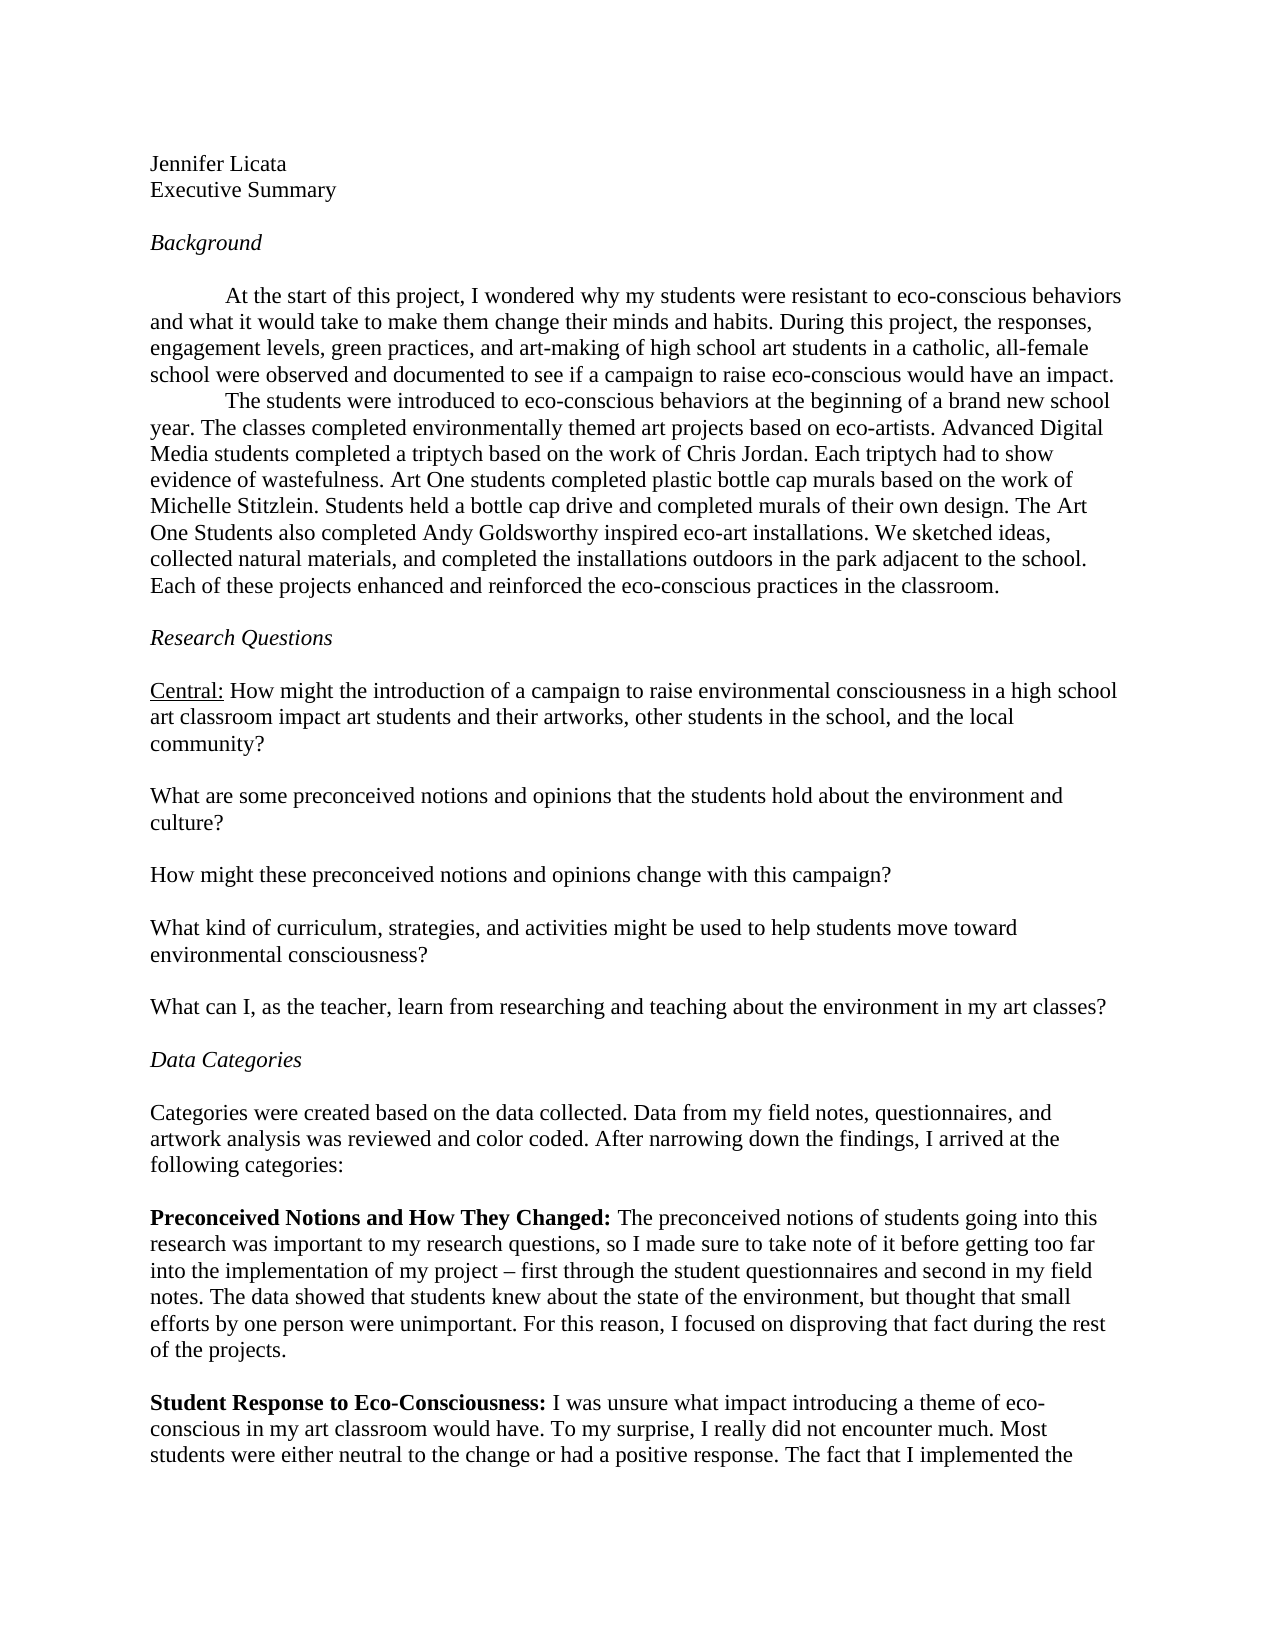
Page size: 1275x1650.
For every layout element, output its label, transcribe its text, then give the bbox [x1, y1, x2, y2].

text Categories were created based on the data collected. Data from my field notes, questionnaires, and artwork analysis was reviewed and color coded. After narrowing down the findings, I arrived at the following categories: [150, 1099, 1125, 1178]
text Research Questions [150, 624, 1125, 651]
text Background [150, 229, 1125, 255]
text Preconceived Notions and How They Changed: The preconceived notions of students going into this research was important to my research questions, so I made sure to take note of it before getting too far into the implementation of my project – first through the student questionnaires and second in my field notes. The data showed that students knew about the state of the environment, but thought that small efforts by one person were unimportant. For this reason, I focused on disproving that fact during the rest of the projects. [150, 1204, 1125, 1362]
text At the start of this project, I wondered why my students were resistant to eco-conscious behaviors and what it would take to make them change their minds and habits. During this project, the responses, engagement levels, green practices, and art-making of high school art students in a catholic, all-female school were observed and documented to see if a campaign to raise eco-conscious would have an impact. [150, 282, 1125, 387]
text What can I, as the teacher, learn from researching and teaching about the environment in my art classes? [150, 993, 1125, 1020]
text Data Categories [150, 1046, 1125, 1072]
text Jennifer Licata [150, 150, 1125, 176]
text What kind of curriculum, strategies, and activities might be used to help students move toward environmental consciousness? [150, 914, 1125, 967]
text The students were introduced to eco-conscious behaviors at the beginning of a brand new school year. The classes completed environmentally themed art projects based on eco-artists. Advanced Digital Media students completed a triptych based on the work of Chris Jordan. Each triptych had to show evidence of wastefulness. Art One students completed plastic bottle cap murals based on the work of Michelle Stitzlein. Students held a bottle cap drive and completed murals of their own design. The Art One Students also completed Andy Goldsworthy inspired eco-art installations. We sketched ideas, collected natural materials, and completed the installations outdoors in the park adjacent to the school. Each of these projects enhanced and reinforced the eco-conscious practices in the classroom. [150, 387, 1125, 598]
text Central: How might the introduction of a campaign to raise environmental consciousness in a high school art classroom impact art students and their artworks, other students in the school, and the local community? [150, 677, 1125, 756]
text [150, 1389, 1125, 1468]
text Executive Summary [150, 176, 1125, 203]
text How might these preconceived notions and opinions change with this campaign? [150, 862, 1125, 888]
text What are some preconceived notions and opinions that the students hold about the environment and culture? [150, 782, 1125, 835]
